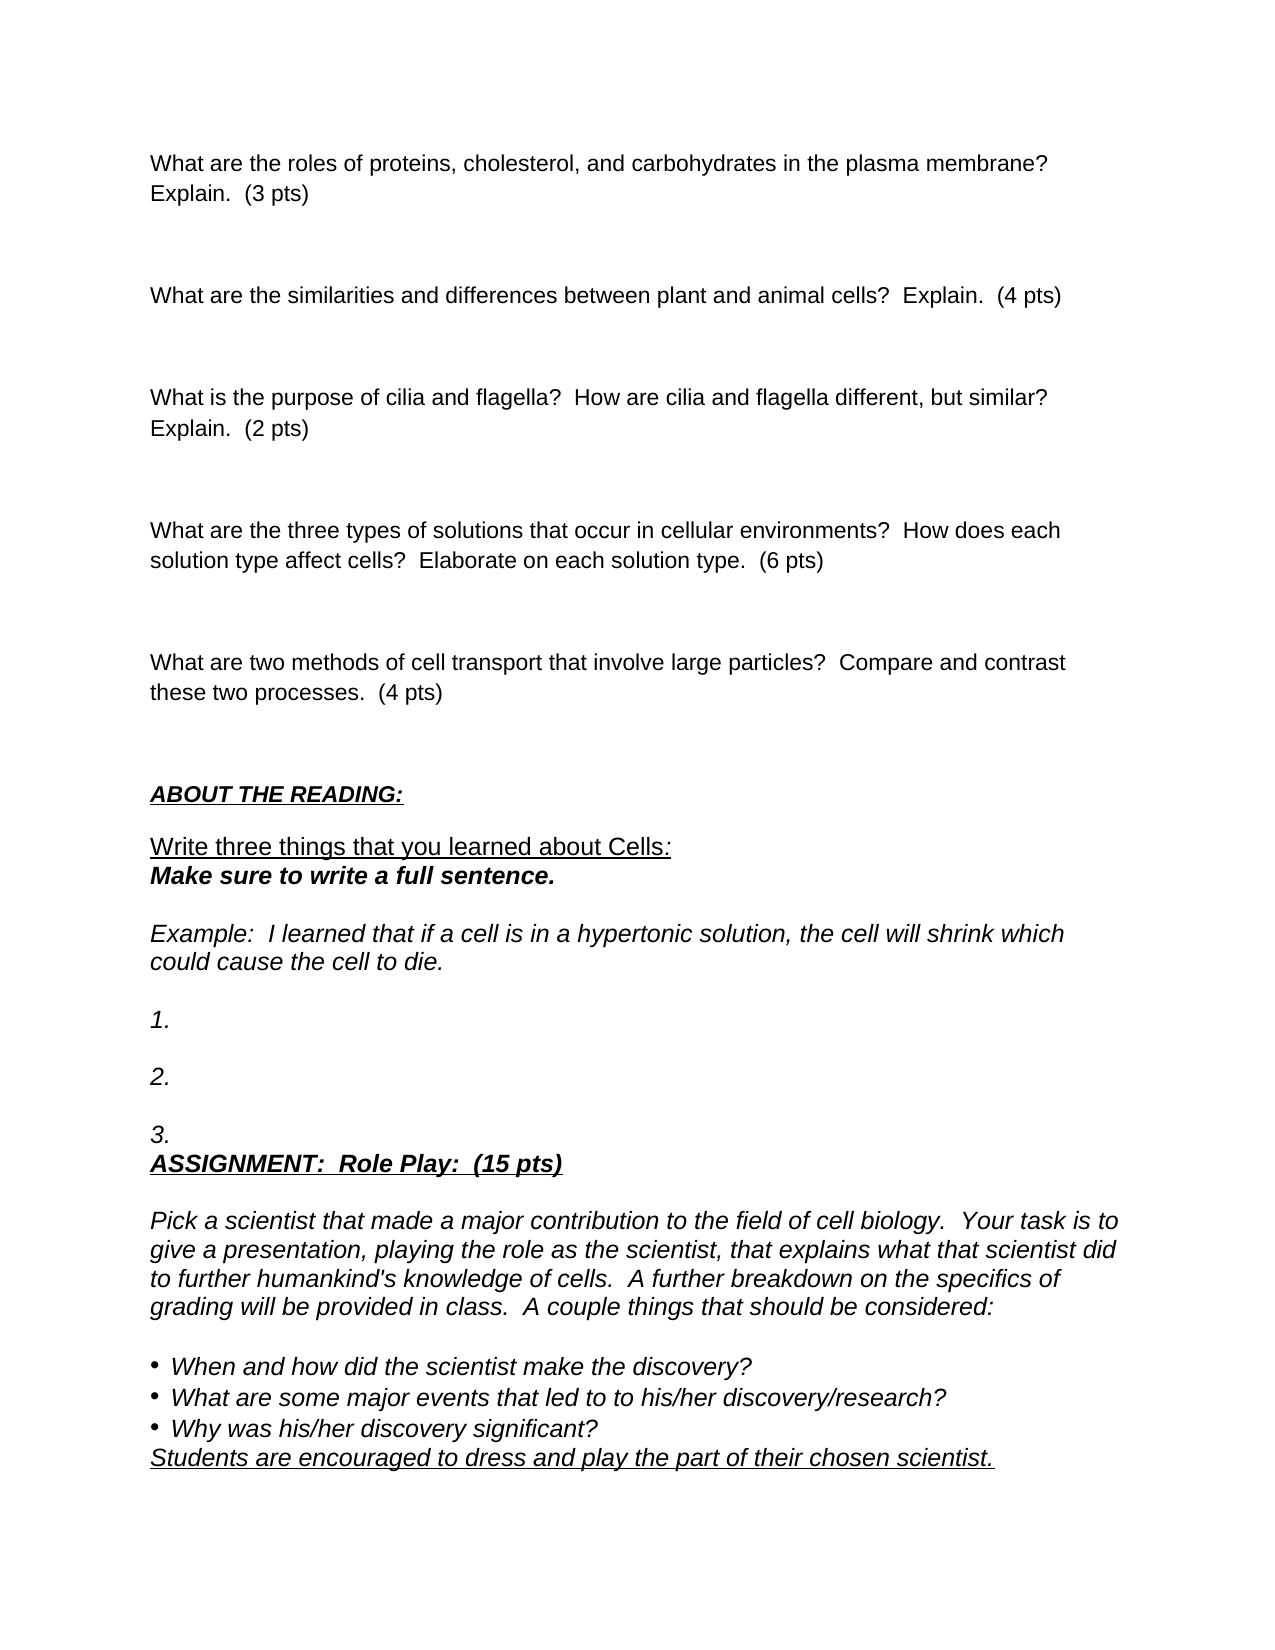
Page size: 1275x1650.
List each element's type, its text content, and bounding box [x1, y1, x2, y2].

text What are the similarities and differences between plant and animal cells? Explain. (4 pts) [150, 282, 1125, 309]
text What are the three types of solutions that occur in cellular environments? How does each solution type affect cells? Elaborate on each solution type. (6 pts) [150, 517, 1125, 573]
text Students are encouraged to dress and play the part of their chosen scientist. [150, 1443, 1125, 1472]
list What are some major events that led to to his/her discovery/research? [150, 1381, 1125, 1412]
text 3. [150, 1120, 1125, 1148]
text What is the purpose of cilia and flagella? How are cilia and flagella different, but similar? Explain. (2 pts) [150, 384, 1125, 441]
text ABOUT THE READING: [150, 781, 1125, 808]
text Example: I learned that if a cell is in a hypertonic solution, the cell will shrink which could cause the cell to die. [150, 918, 1125, 976]
list When and how did the scientist make the discovery? [150, 1350, 1125, 1381]
text Write three things that you learned about Cells: [150, 832, 1125, 861]
text Make sure to write a full sentence. [150, 861, 1125, 890]
text Pick a scientist that made a major contribution to the field of cell biology. Your task is to give a presentation, playing the role as the scientist, that explains what that scientist did to further humankind's knowledge of cells. A further breakdown on the specifics of grading will be provided in class. A couple things that should be considered: [150, 1206, 1125, 1321]
text What are two methods of cell transport that involve large particles? Compare and contrast these two processes. (4 pts) [150, 649, 1125, 706]
text 2. [150, 1062, 1125, 1091]
list Why was his/her discovery significant? [150, 1412, 1125, 1443]
text What are the roles of proteins, cholesterol, and carbohydrates in the plasma membrane? Explain. (3 pts) [150, 150, 1125, 207]
text 1. [150, 1005, 1125, 1033]
text ASSIGNMENT: Role Play: (15 pts) [150, 1148, 1125, 1177]
